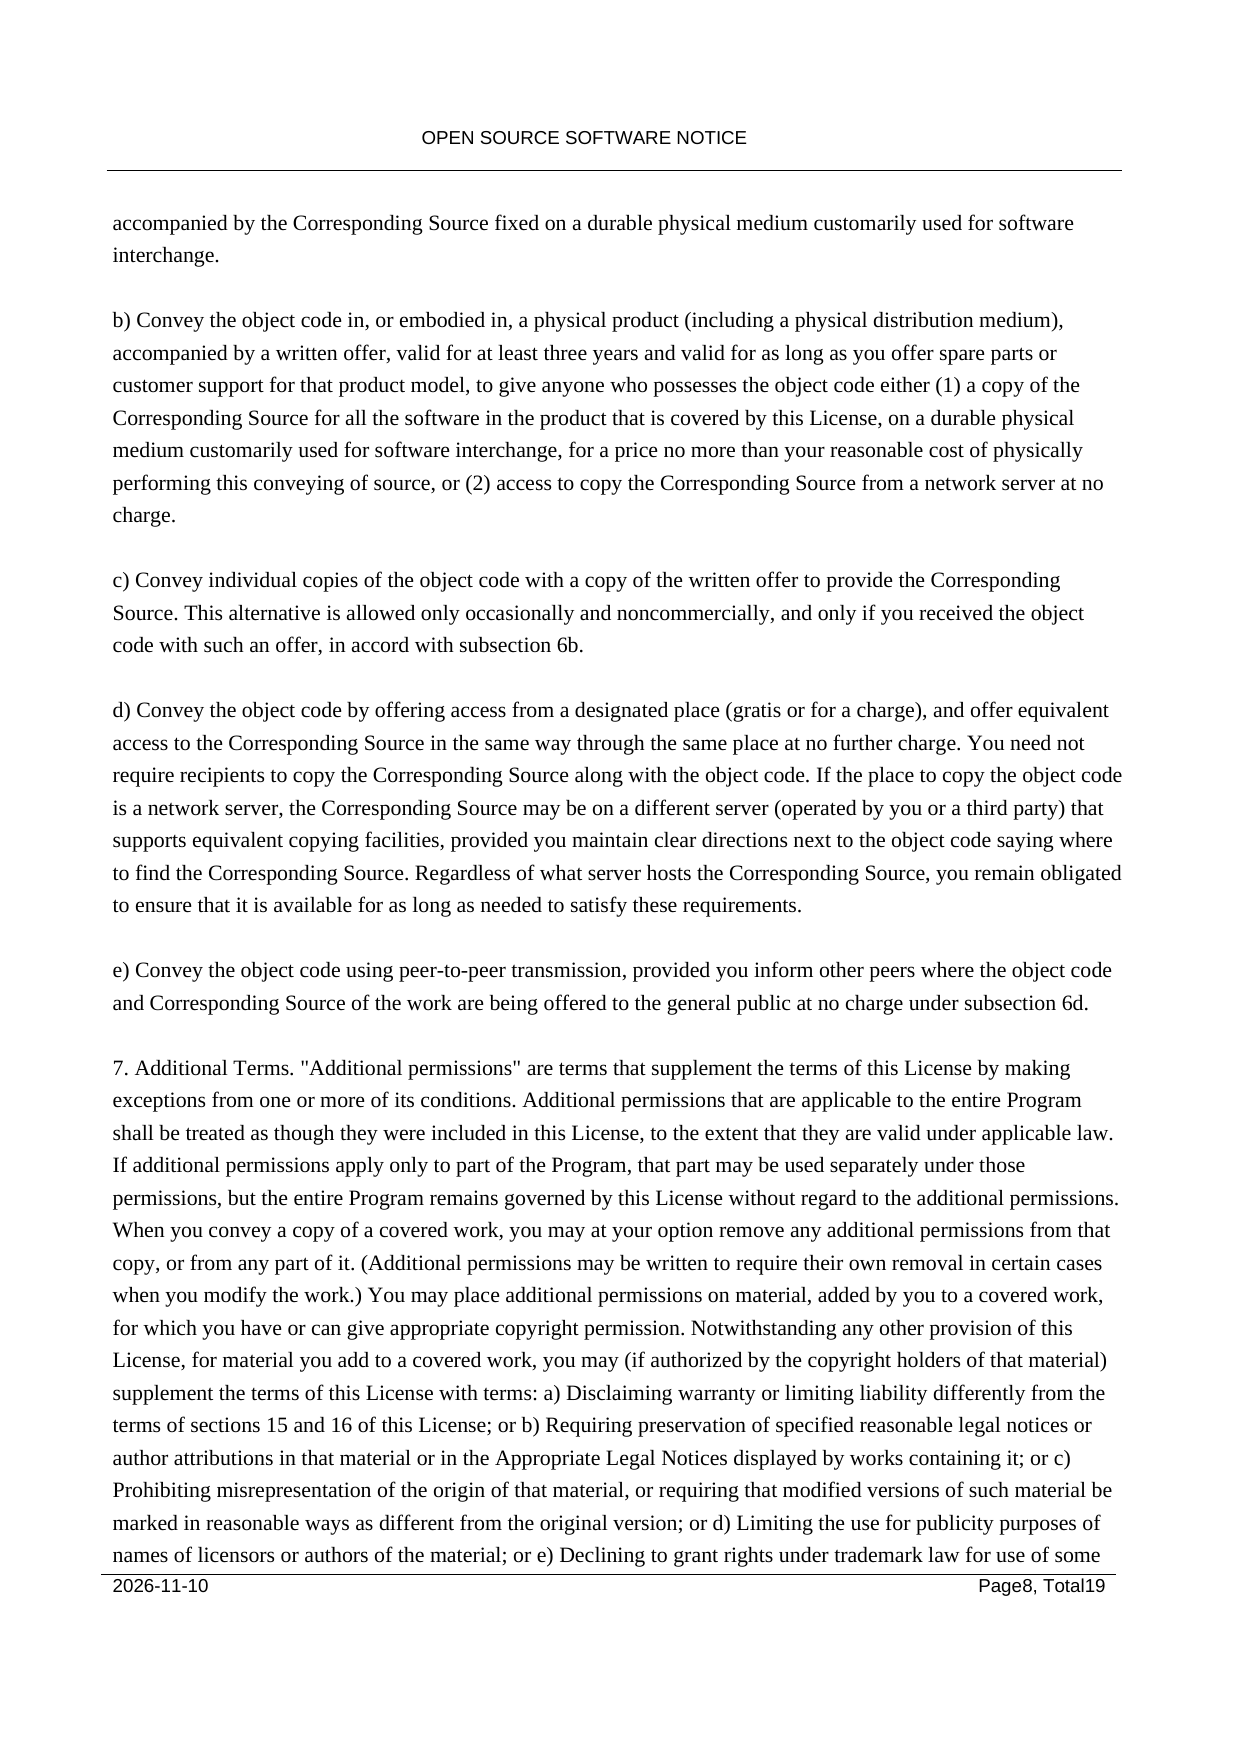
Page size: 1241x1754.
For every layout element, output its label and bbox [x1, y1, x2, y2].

text [112, 206, 1128, 1571]
